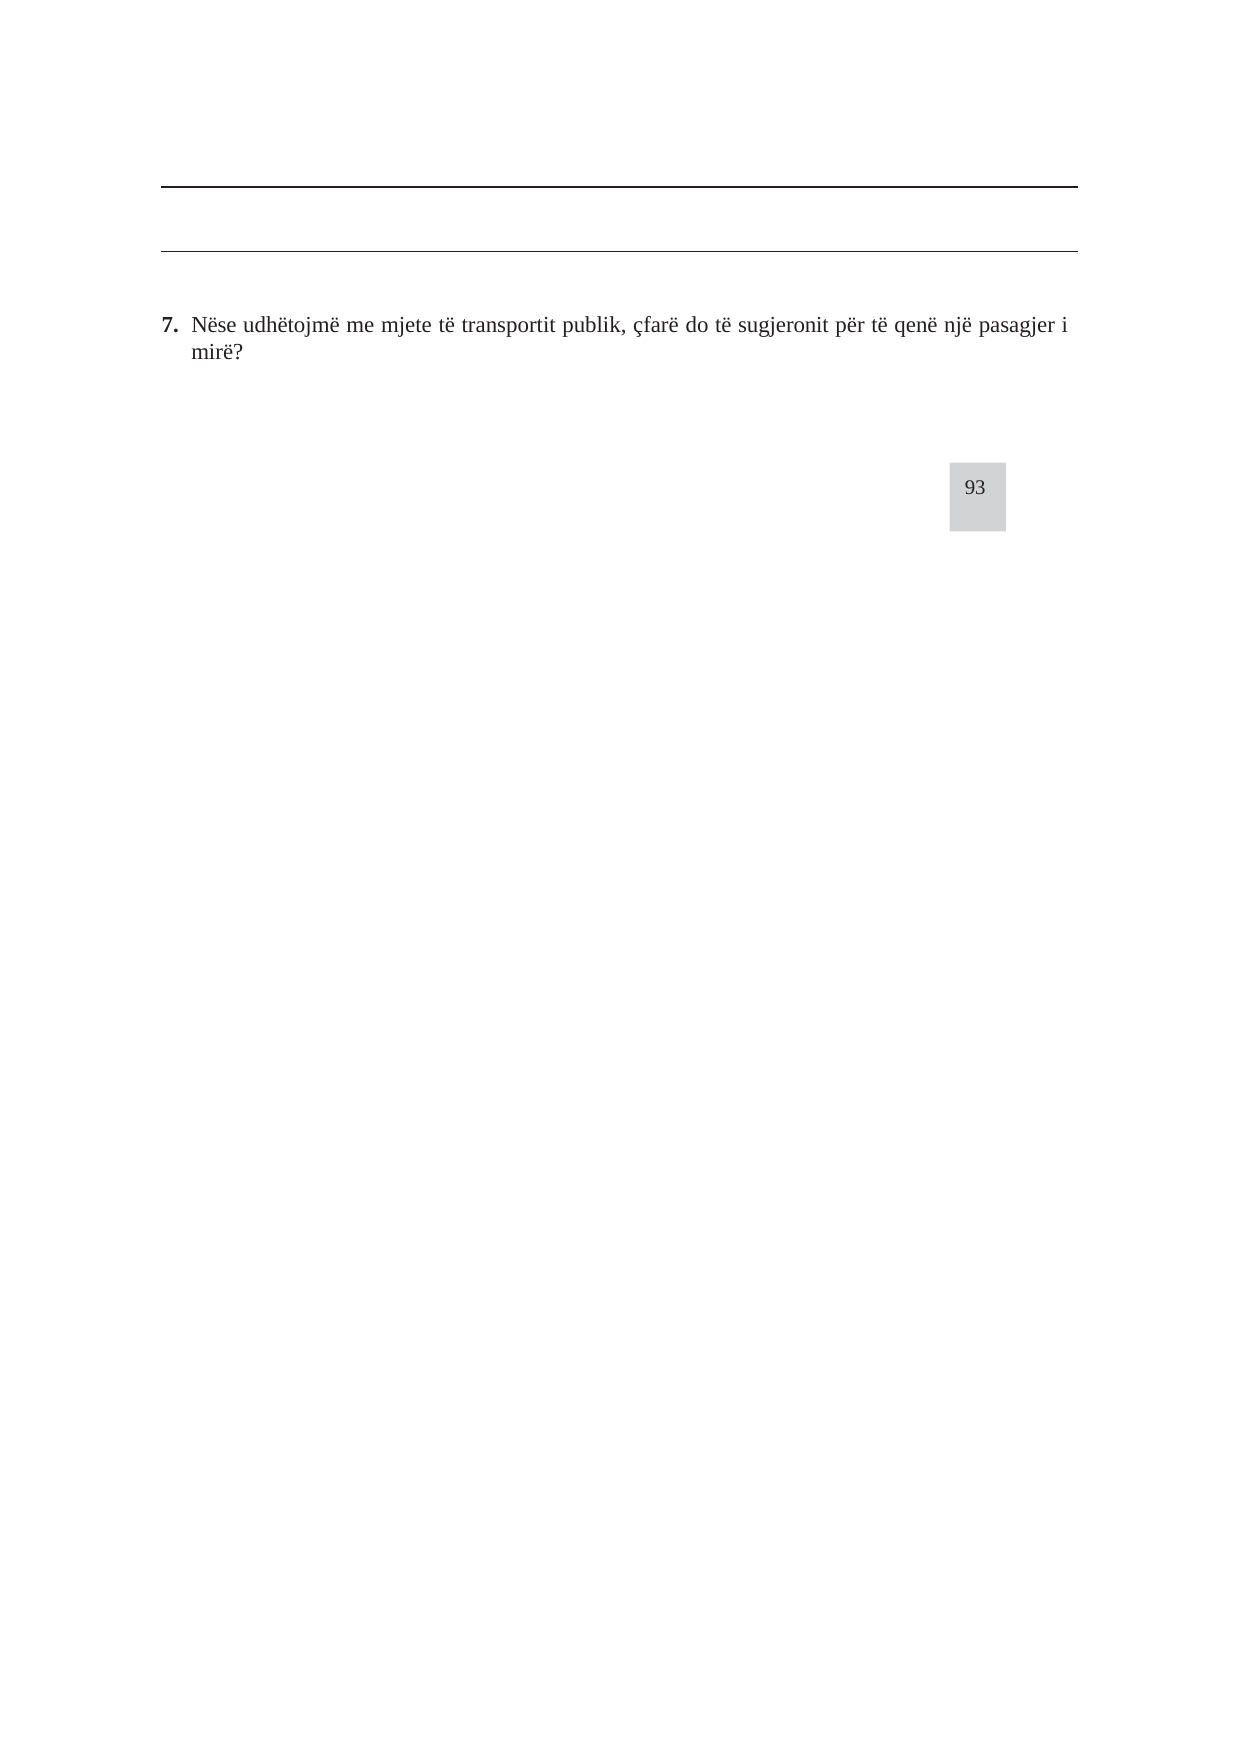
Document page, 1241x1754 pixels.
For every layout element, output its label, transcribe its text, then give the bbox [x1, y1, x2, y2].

list Nëse udhëtojmë me mjete të transportit publik, çfarë do të sugjeronit për të qenë një pasagjer i mirë? [161, 311, 1069, 365]
